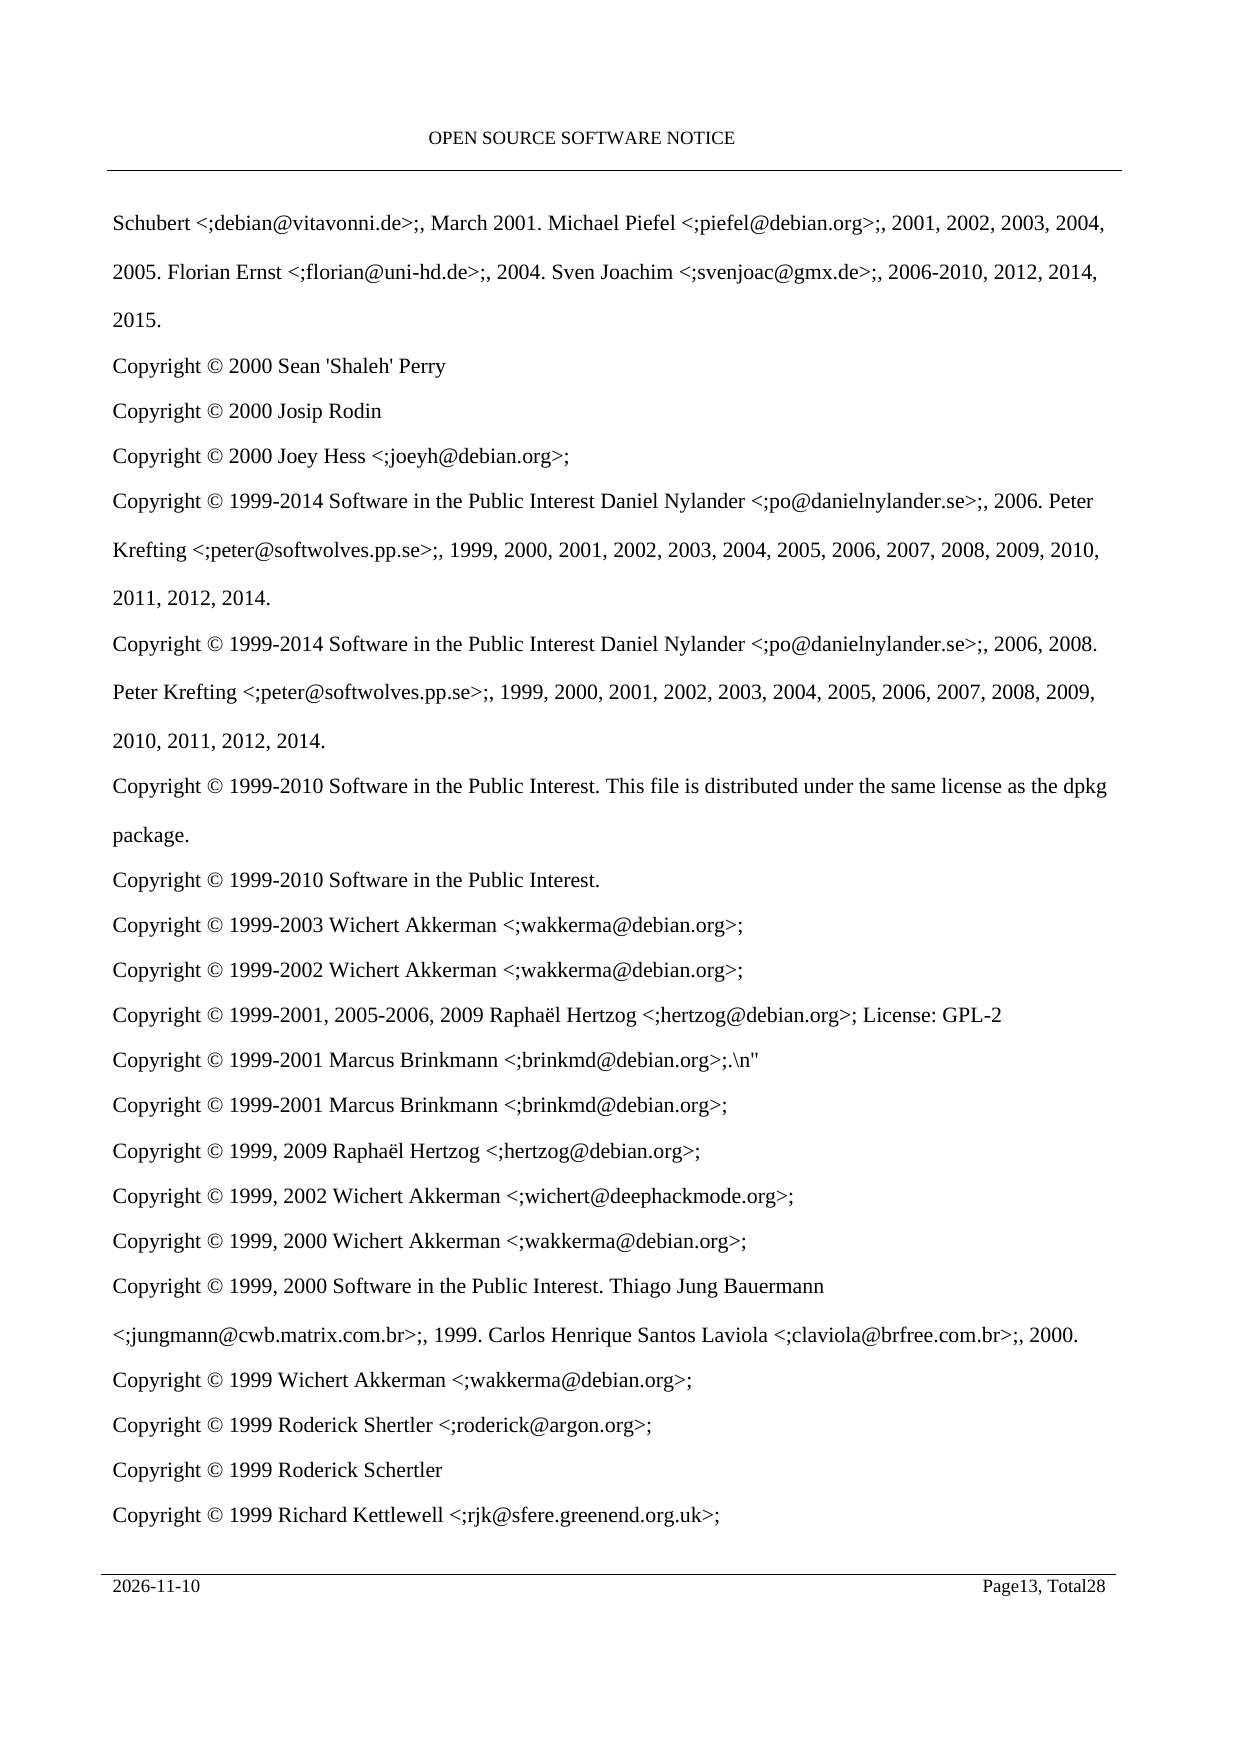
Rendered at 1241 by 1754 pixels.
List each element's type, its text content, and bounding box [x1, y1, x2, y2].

text Copyright © 1999 Roderick Schertler [112, 1453, 1128, 1486]
text Copyright © 1999-2010 Software in the Public Interest. This file is distributed under the same license as the dpkg package. [112, 769, 1128, 851]
text Copyright © 1999-2001 Marcus Brinkmann <;brinkmd@debian.org>;.\n" [112, 1044, 1128, 1076]
text Copyright © 1999-2014 Software in the Public Interest Daniel Nylander <;po@danielnylander.se>;, 2006, 2008. Peter Krefting <;peter@softwolves.pp.se>;, 1999, 2000, 2001, 2002, 2003, 2004, 2005, 2006, 2007, 2008, 2009, 2010, 2011, 2012, 2014. [112, 627, 1128, 757]
text Copyright © 2000 Josip Rodin [112, 394, 1128, 427]
text Copyright © 1999-2001, 2005-2006, 2009 Raphaël Hertzog <;hertzog@debian.org>; License: GPL-2 [112, 999, 1128, 1031]
text Copyright © 1999, 2009 Raphaël Hertzog <;hertzog@debian.org>; [112, 1134, 1128, 1166]
text Copyright © 1999 Roderick Shertler <;roderick@argon.org>; [112, 1408, 1128, 1441]
text Copyright © 1999, 2000 Software in the Public Interest. Thiago Jung Bauermann <;jungmann@cwb.matrix.com.br>;, 1999. Carlos Henrique Santos Laviola <;claviola@brfree.com.br>;, 2000. [112, 1269, 1128, 1351]
text Copyright © 2000 Joey Hess <;joeyh@debian.org>; [112, 439, 1128, 472]
text Copyright © 1999, 2002 Wichert Akkerman <;wichert@deephackmode.org>; [112, 1179, 1128, 1212]
text Copyright © 2000 Sean 'Shaleh' Perry [112, 349, 1128, 381]
text Copyright © 1999 Wichert Akkerman <;wakkerma@debian.org>; [112, 1363, 1128, 1396]
text Copyright © 1999-2014 Software in the Public Interest Daniel Nylander <;po@danielnylander.se>;, 2006. Peter Krefting <;peter@softwolves.pp.se>;, 1999, 2000, 2001, 2002, 2003, 2004, 2005, 2006, 2007, 2008, 2009, 2010, 2011, 2012, 2014. [112, 484, 1128, 614]
text Copyright © 1999-2001 Marcus Brinkmann <;brinkmd@debian.org>; [112, 1089, 1128, 1121]
text Copyright © 1999, 2000 Wichert Akkerman <;wakkerma@debian.org>; [112, 1224, 1128, 1257]
text Copyright © 1999 Richard Kettlewell <;rjk@sfere.greenend.org.uk>; [112, 1498, 1128, 1531]
text Copyright © 1999-2002 Wichert Akkerman <;wakkerma@debian.org>; [112, 953, 1128, 986]
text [112, 206, 1128, 336]
text Copyright © 1999-2010 Software in the Public Interest. [112, 863, 1128, 896]
text Copyright © 1999-2003 Wichert Akkerman <;wakkerma@debian.org>; [112, 908, 1128, 941]
